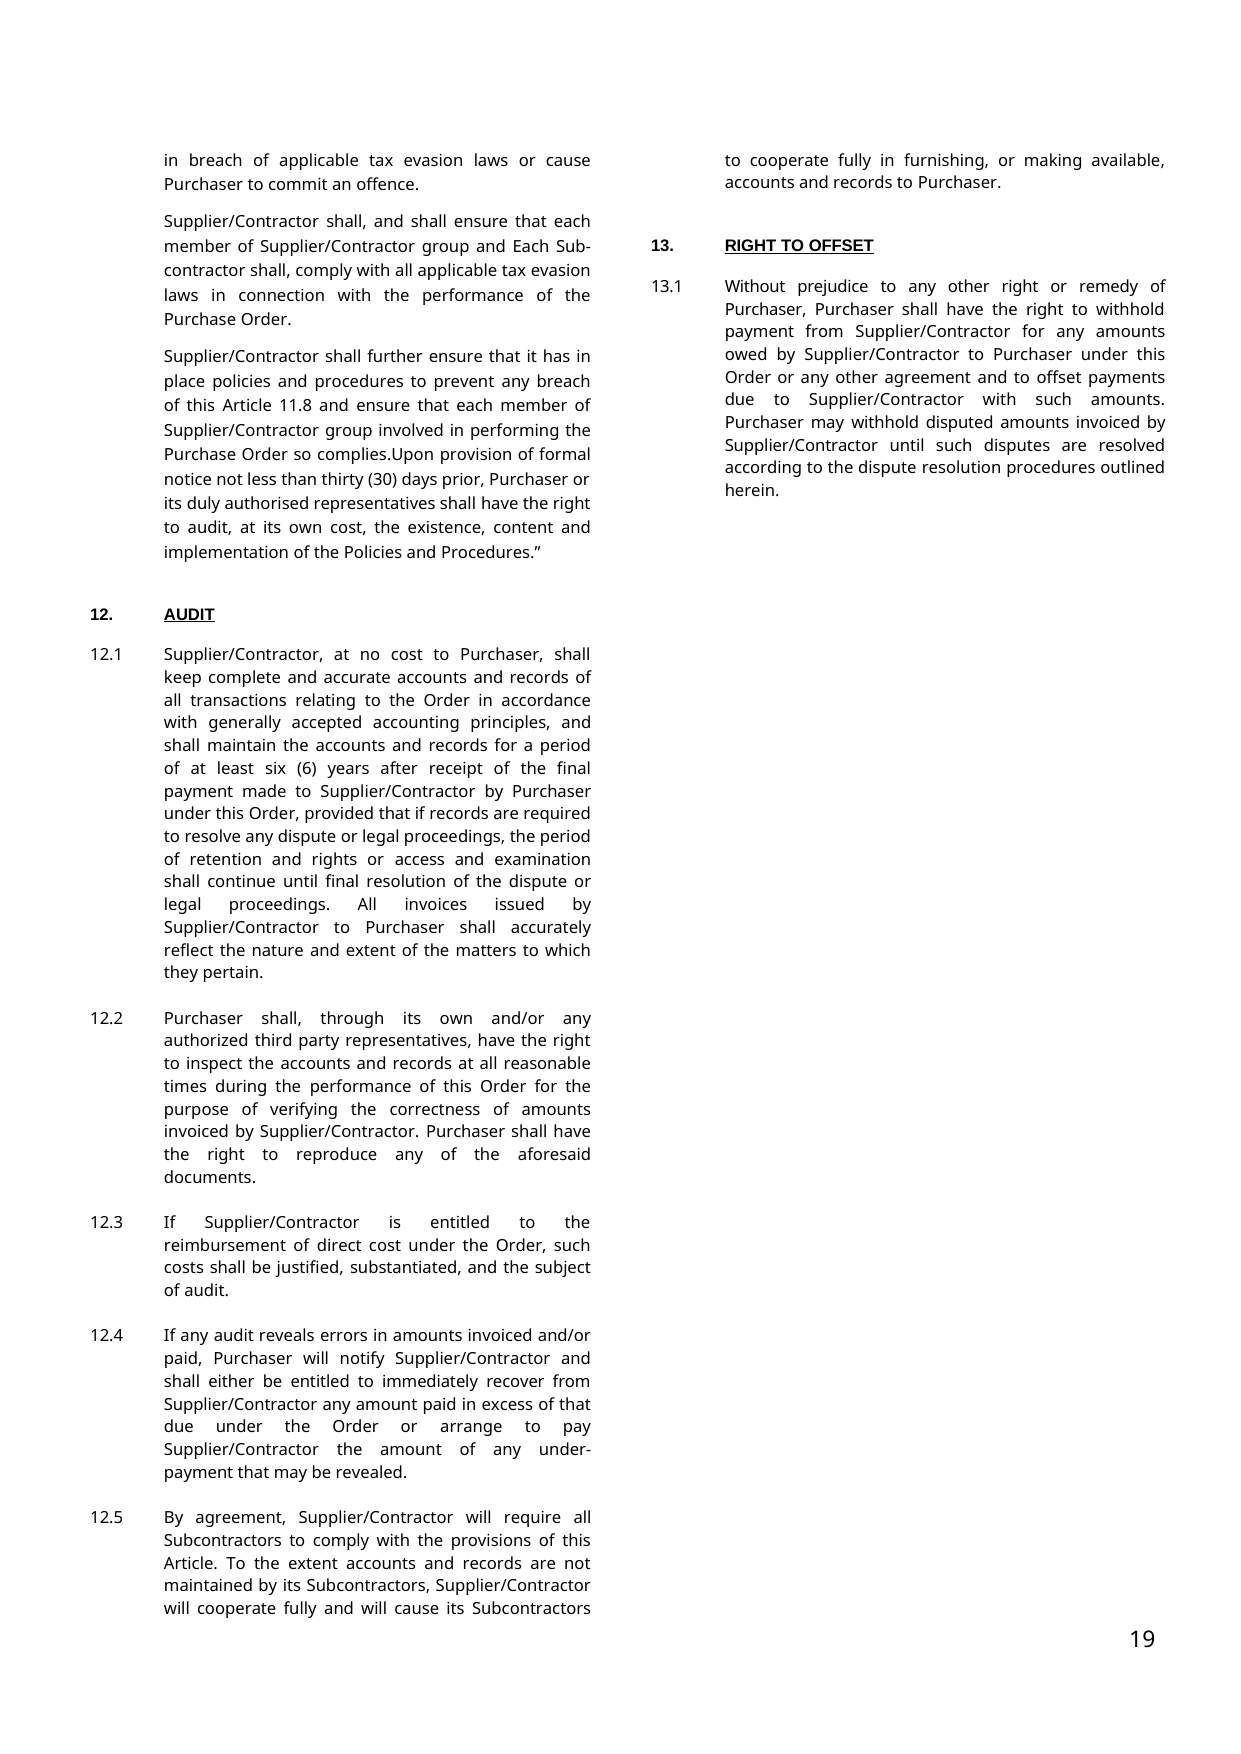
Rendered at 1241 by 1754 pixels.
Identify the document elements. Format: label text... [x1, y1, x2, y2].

text Supplier/Contractor shall, and shall ensure that each member of Supplier/Contractor group and Each Sub- contractor shall, comply with all applicable tax evasion laws in connection with the performance of the Purchase Order. [164, 210, 591, 330]
list By agreement, Supplier/Contractor will require all Subcontractors to comply with the provisions of this Article. To the extent accounts and records are not maintained by its Subcontractors, Supplier/Contractor will cooperate fully and will cause its Subcontractors to cooperate fully in furnishing, or making available, accounts and records to Purchaser. [90, 1506, 591, 1619]
subtitle AUDIT [90, 605, 595, 624]
list Purchaser shall, through its own and/or any authorized third party representatives, have the right to inspect the accounts and records at all reasonable times during the performance of this Order for the purpose of verifying the correctness of amounts invoiced by Supplier/Contractor. Purchaser shall have the right to reproduce any of the aforesaid documents. [90, 1006, 591, 1188]
list Without prejudice to any other right or remedy of Purchaser, Purchaser shall have the right to withhold payment from Supplier/Contractor for any amounts owed by Supplier/Contractor to Purchaser under this Order or any other agreement and to offset payments due to Supplier/Contractor with such amounts. Purchaser may withhold disputed amounts invoiced by Supplier/Contractor until such disputes are resolved according to the dispute resolution procedures outlined herein. [651, 274, 1165, 502]
text in breach of applicable tax evasion laws or cause Purchaser to commit an offence. [164, 148, 591, 196]
list Supplier/Contractor, at no cost to Purchaser, shall keep complete and accurate accounts and records of all transactions relating to the Order in accordance with generally accepted accounting principles, and shall maintain the accounts and records for a period of at least six (6) years after receipt of the final payment made to Supplier/Contractor by Purchaser under this Order, provided that if records are required to resolve any dispute or legal proceedings, the period of retention and rights or access and examination shall continue until final resolution of the dispute or legal proceedings. All invoices issued by Supplier/Contractor to Purchaser shall accurately reflect the nature and extent of the matters to which they pertain. [90, 643, 591, 984]
list If Supplier/Contractor is entitled to the reimbursement of direct cost under the Order, such costs shall be justified, substantiated, and the subject of audit. [90, 1210, 591, 1301]
list By agreement, Supplier/Contractor will require all Subcontractors to comply with the provisions of this Article. To the extent accounts and records are not maintained by its Subcontractors, Supplier/Contractor will cooperate fully and will cause its Subcontractors to cooperate fully in furnishing, or making available, accounts and records to Purchaser. [651, 148, 1165, 194]
text Supplier/Contractor shall further ensure that it has in place policies and procedures to prevent any breach of this Article 11.8 and ensure that each member of Supplier/Contractor group involved in performing the Purchase Order so complies.Upon provision of formal notice not less than thirty (30) days prior, Purchaser or its duly authorised representatives shall have the right to audit, at its own cost, the existence, content and implementation of the Policies and Procedures.” [164, 345, 591, 563]
list If any audit reveals errors in amounts invoiced and/or paid, Purchaser will notify Supplier/Contractor and shall either be entitled to immediately recover from Supplier/Contractor any amount paid in excess of that due under the Order or arrange to pay Supplier/Contractor the amount of any under-payment that may be revealed. [90, 1324, 591, 1483]
subtitle RIGHT TO OFFSET [651, 236, 1169, 255]
